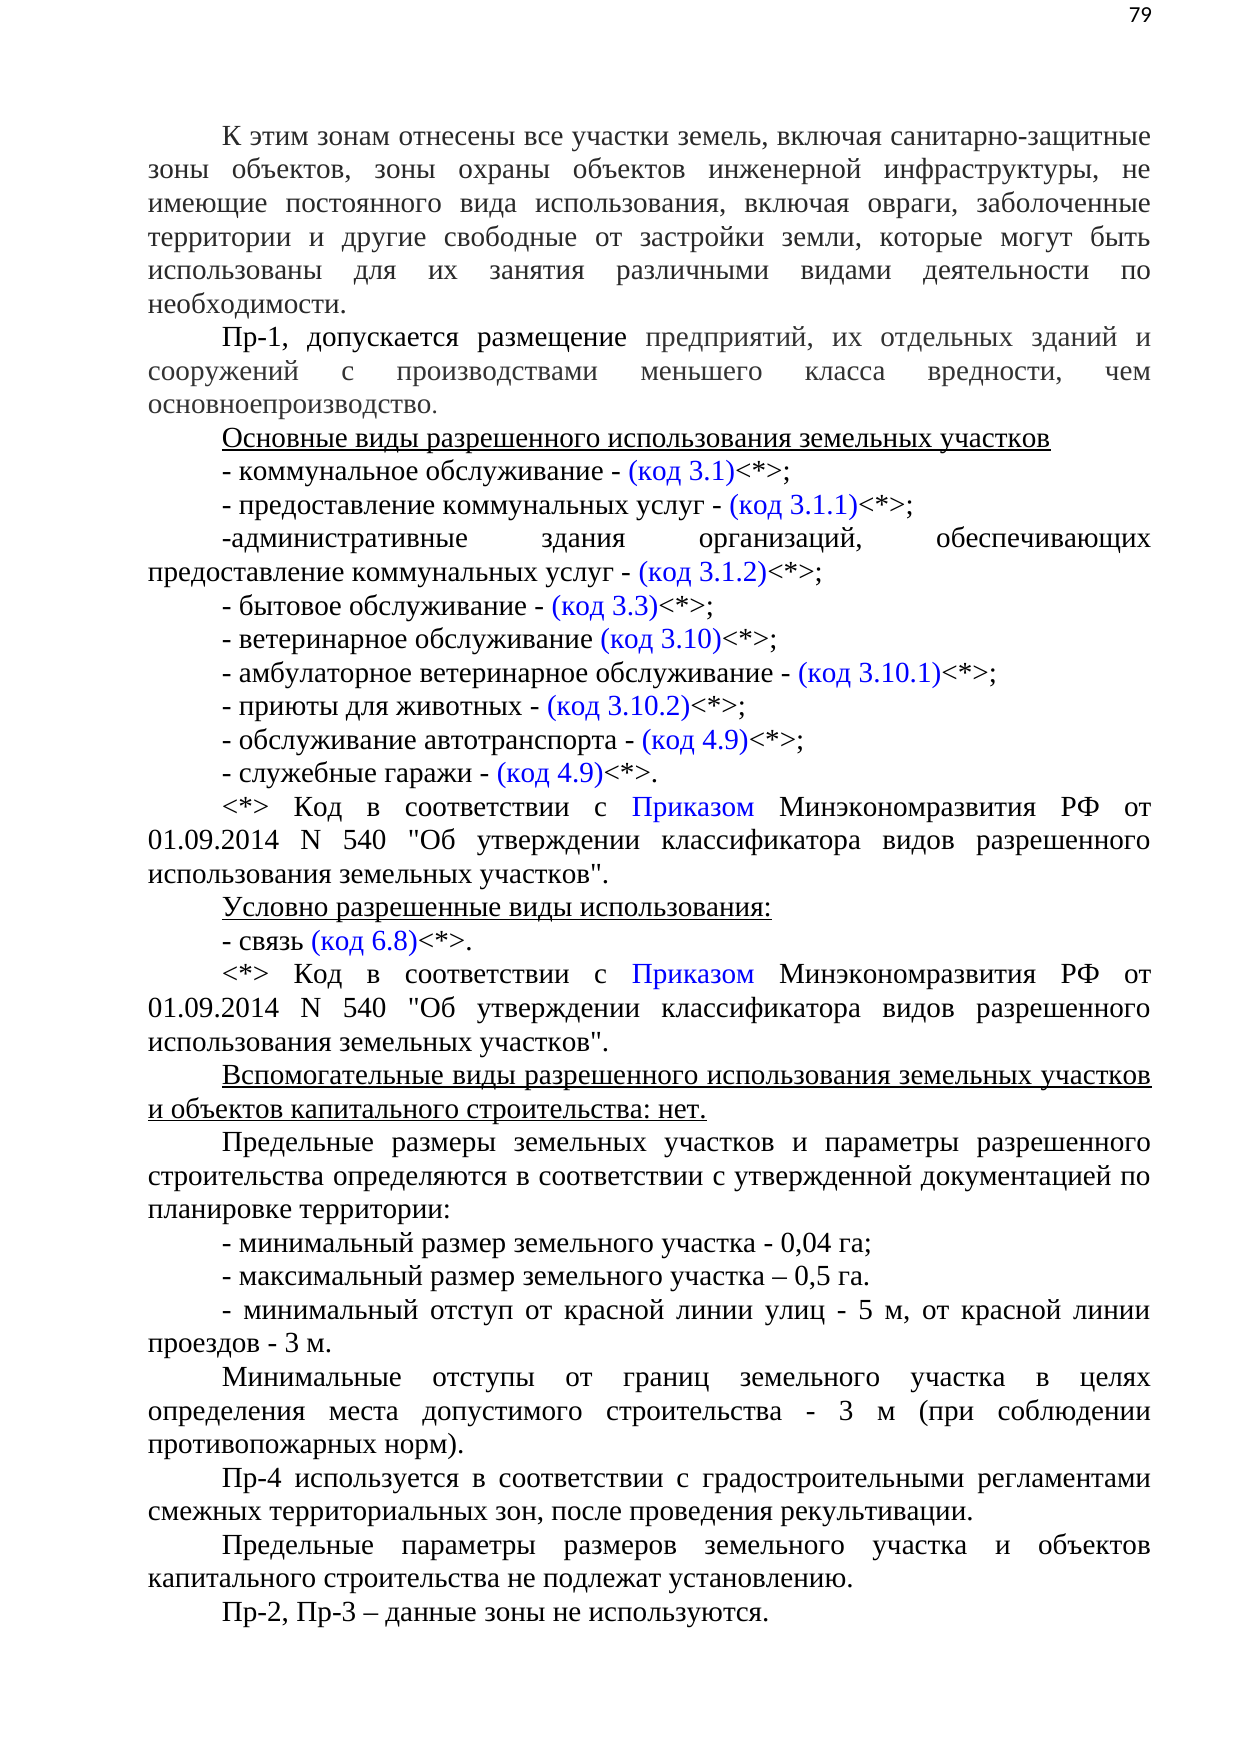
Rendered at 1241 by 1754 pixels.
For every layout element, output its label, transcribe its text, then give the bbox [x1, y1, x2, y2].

text Пр-4 используется в соответствии с градостроительными регламентами смежных территориальных зон, после проведения рекультивации. [148, 1460, 1152, 1527]
text - бытовое обслуживание - (код 3.3)<*>; [148, 588, 1152, 621]
text Минимальные отступы от границ земельного участка в целях определения места допустимого строительства - 3 м (при соблюдении противопожарных норм). [148, 1359, 1152, 1460]
text Пр-2, Пр-3 – данные зоны не используются. [148, 1594, 1152, 1627]
text <*> Код в соответствии с Приказом Минэкономразвития РФ от 01.09.2014 N 540 "Об утверждении классификатора видов разрешенного использования земельных участков". [148, 789, 1152, 889]
text - амбулаторное ветеринарное обслуживание - (код 3.10.1)<*>; [148, 655, 1152, 688]
text Основные виды разрешенного использования земельных участков [148, 420, 1152, 453]
text - обслуживание автотранспорта - (код 4.9)<*>; [148, 722, 1152, 755]
text - ветеринарное обслуживание (код 3.10)<*>; [148, 621, 1152, 655]
text - предоставление коммунальных услуг - (код 3.1.1)<*>; [148, 487, 1152, 521]
text - приюты для животных - (код 3.10.2)<*>; [148, 688, 1152, 722]
text - минимальный размер земельного участка - 0,04 га; [148, 1225, 1152, 1258]
text - связь (код 6.8)<*>. [148, 923, 1152, 957]
text - коммунальное обслуживание - (код 3.1)<*>; [148, 453, 1152, 487]
text - максимальный размер земельного участка – 0,5 га. [148, 1258, 1152, 1292]
text - служебные гаражи - (код 4.9)<*>. [148, 755, 1152, 789]
text Условно разрешенные виды использования: [148, 889, 1152, 923]
text К этим зонам отнесены все участки земель, включая санитарно-защитные зоны объектов, зоны охраны объектов инженерной инфраструктуры, не имеющие постоянного вида использования, включая овраги, заболоченные территории и другие свободные от застройки земли, которые могут быть использованы для их занятия различными видами деятельности по необходимости. [148, 118, 1152, 319]
text Предельные размеры земельных участков и параметры разрешенного строительства определяются в соответствии с утвержденной документацией по планировке территории: [148, 1124, 1152, 1225]
text Пр-1, допускается размещение предприятий, их отдельных зданий и сооружений с производствами меньшего класса вредности, чем основноепроизводство. [148, 319, 1152, 420]
text -административные здания организаций, обеспечивающих предоставление коммунальных услуг - (код 3.1.2)<*>; [148, 521, 1152, 588]
text - минимальный отступ от красной линии улиц - 5 м, от красной линии проездов - 3 м. [148, 1292, 1152, 1359]
text <*> Код в соответствии с Приказом Минэкономразвития РФ от 01.09.2014 N 540 "Об утверждении классификатора видов разрешенного использования земельных участков". [148, 957, 1152, 1057]
text Вспомогательные виды разрешенного использования земельных участков и объектов капитального строительства: нет. [148, 1057, 1152, 1124]
text Предельные параметры размеров земельного участка и объектов капитального строительства не подлежат установлению. [148, 1527, 1152, 1594]
